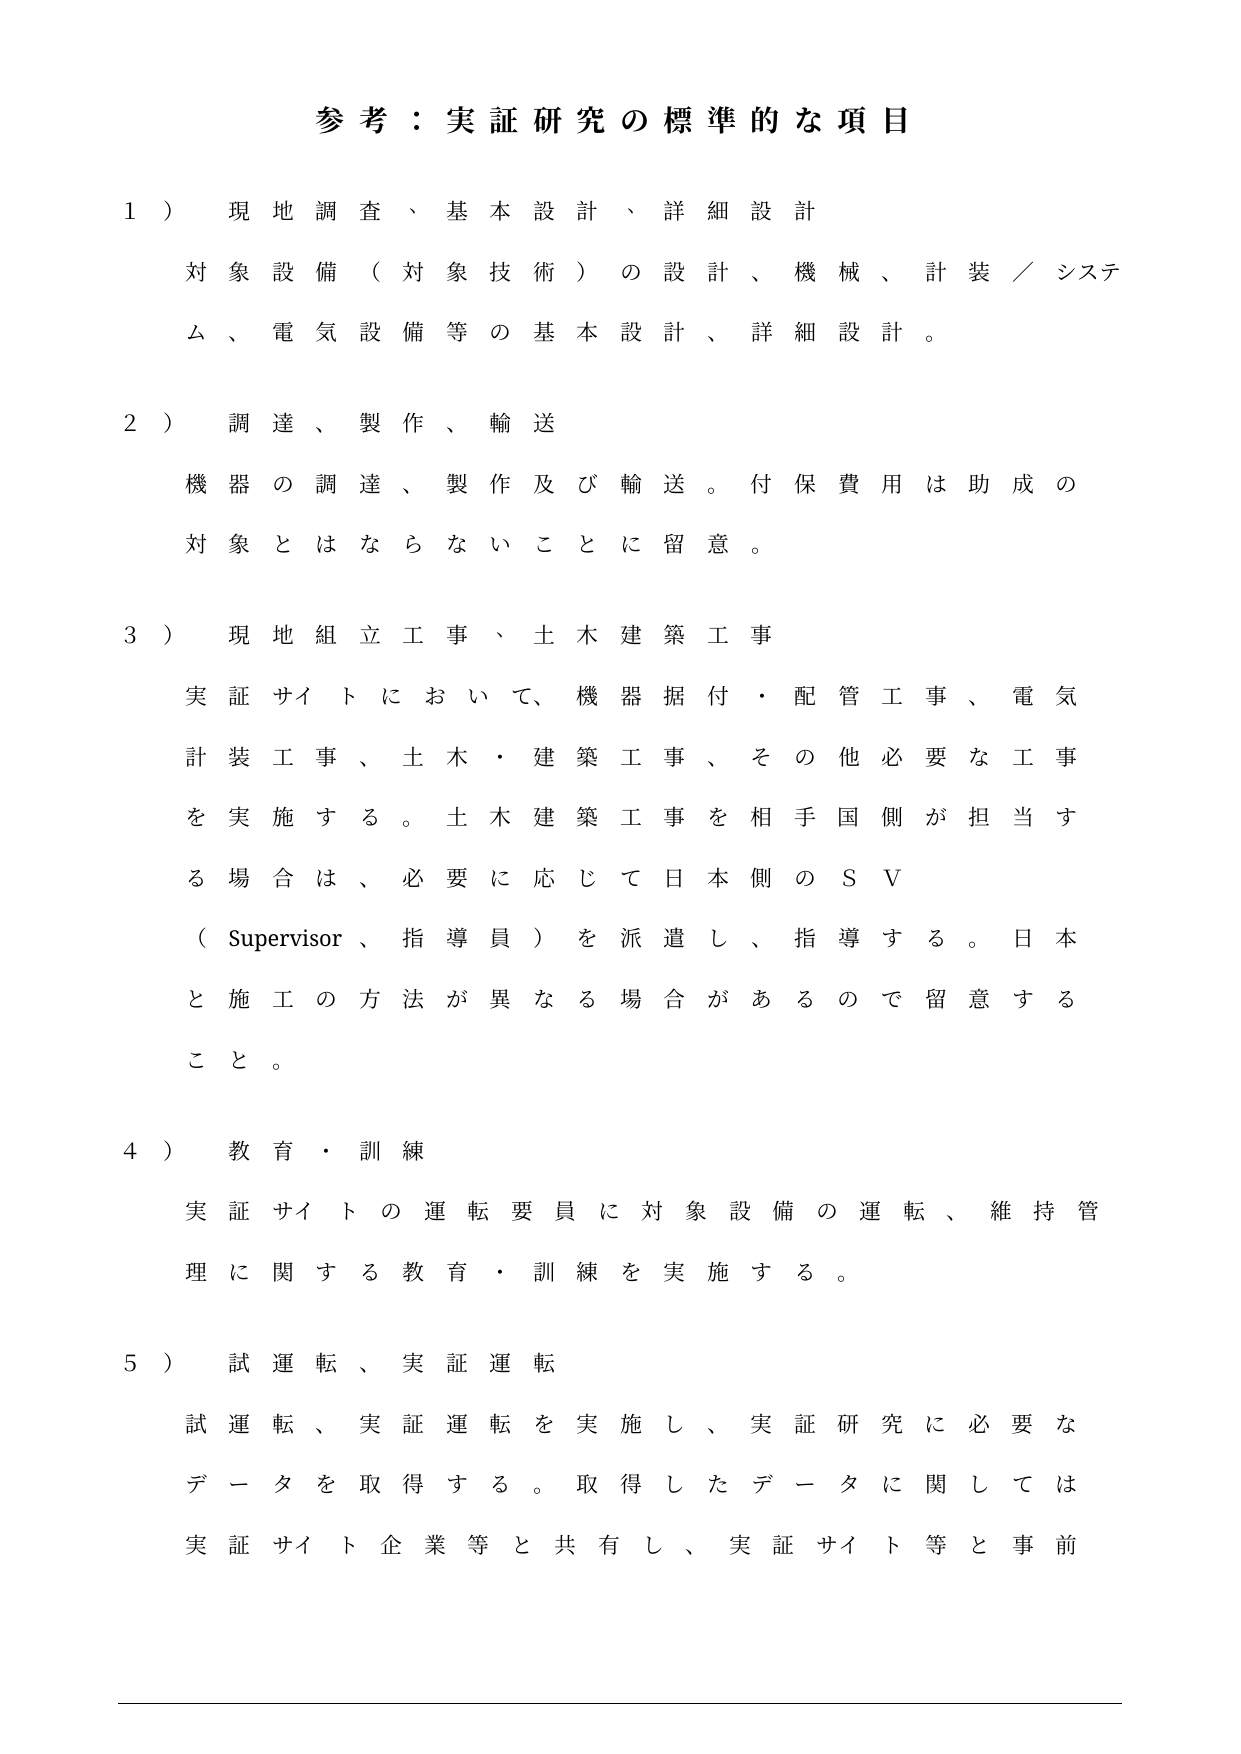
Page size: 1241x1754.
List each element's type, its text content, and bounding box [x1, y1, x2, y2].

list 現地調査、基本設計、詳細設計 [119, 180, 1121, 240]
list 教育・訓練 [119, 1119, 1121, 1180]
list 現地組立工事、土木建築工事 [119, 604, 1121, 665]
text 実証サイトにおいて、機器据付・配管工事、電気計装工事、土木・建築工事、その他必要な工事を実施する。土木建築工事を相手国側が担当する場合は、必要に応じて日本側のＳＶ（Supervisor、指導員）を派遣し、指導する。日本と施工の方法が異なる場合があるので留意すること。 [163, 665, 1121, 1089]
text 機器の調達、製作及び輸送。付保費用は助成の対象とはならないことに留意。 [163, 452, 1121, 574]
subtitle 参考：実証研究の標準的な項目 [119, 89, 1121, 149]
list 調達、製作、輸送 [119, 392, 1121, 452]
list 試運転、実証運転 [119, 1332, 1121, 1392]
text 対象設備（対象技術）の設計、機械、計装／システム、電気設備等の基本設計、詳細設計。 [163, 240, 1121, 362]
text 実証サイトの運転要員に対象設備の運転、維持管理に関する教育・訓練を実施する。 [163, 1180, 1121, 1301]
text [163, 1392, 1121, 1574]
